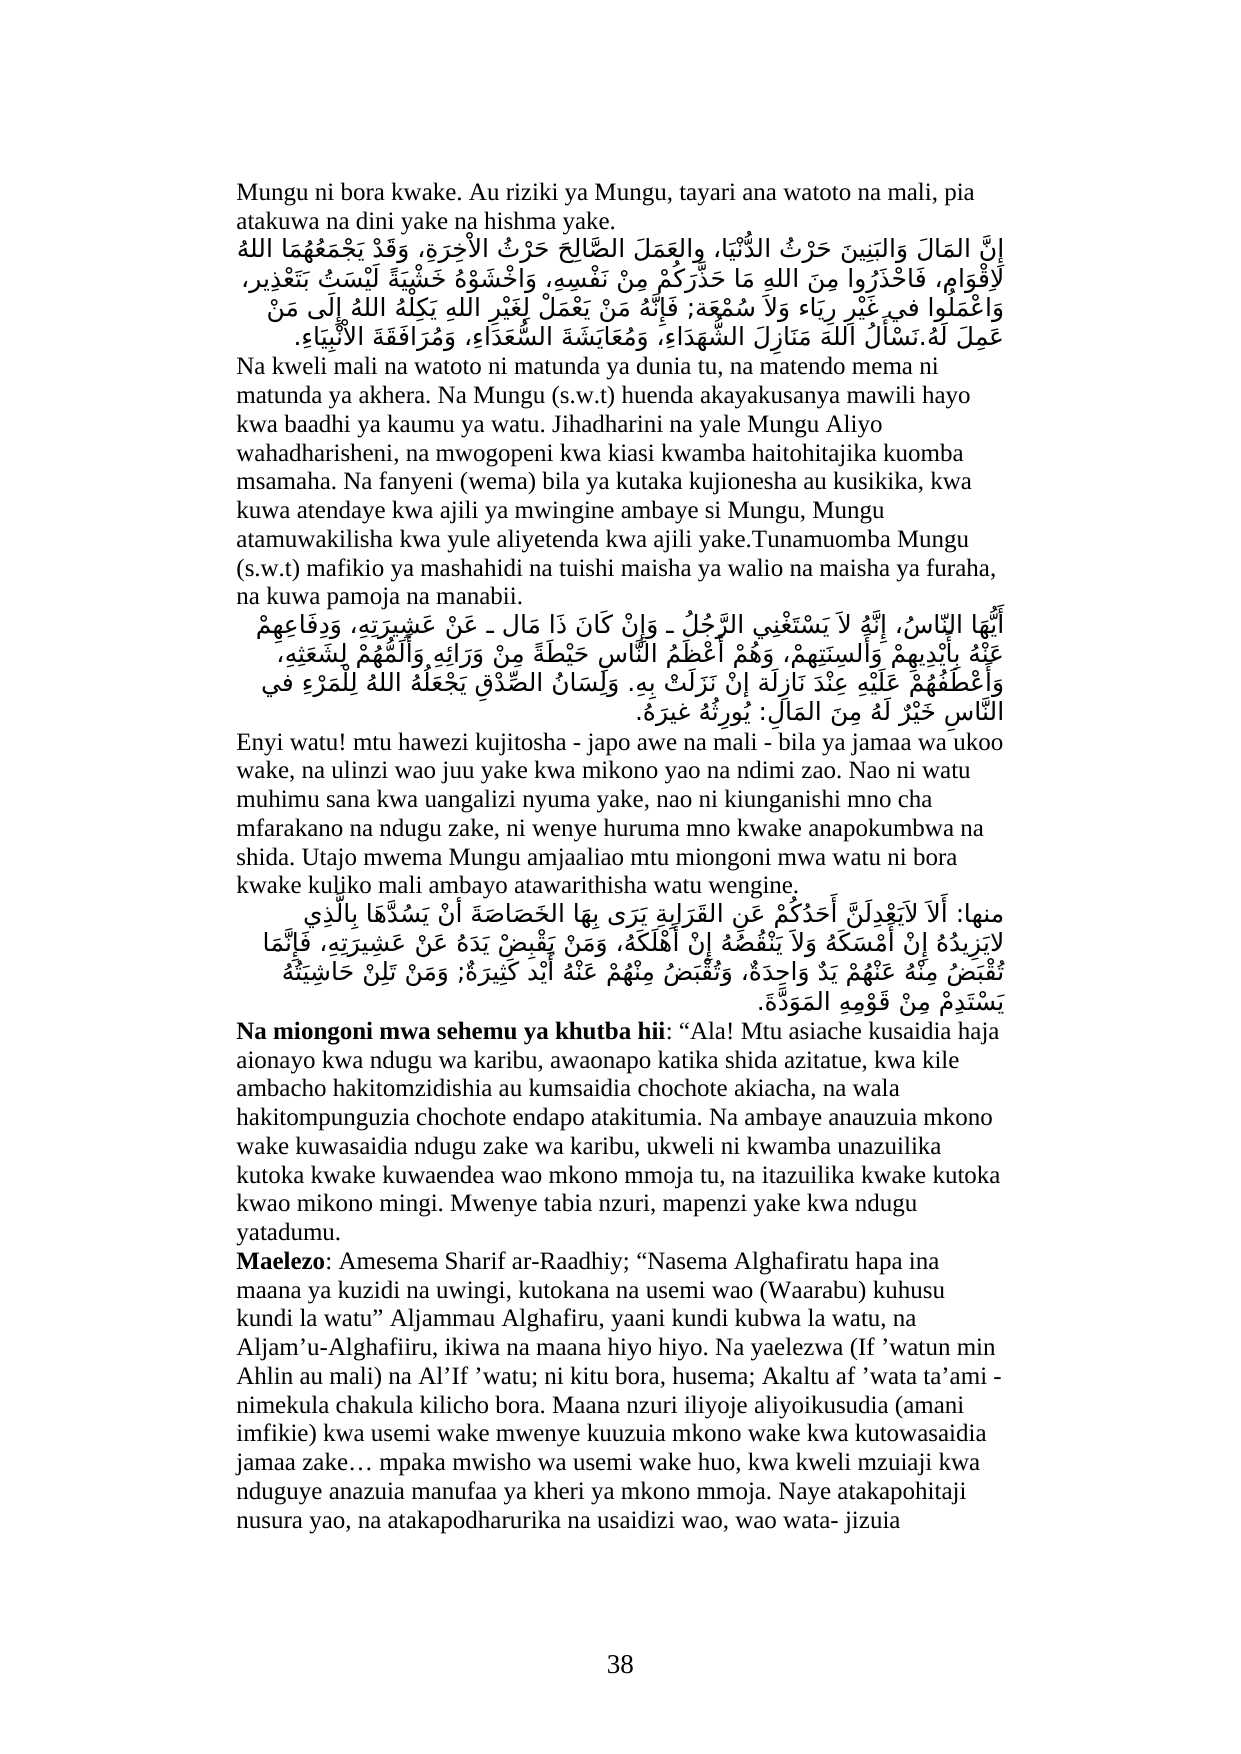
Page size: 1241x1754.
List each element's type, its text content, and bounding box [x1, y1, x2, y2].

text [236, 1246, 1004, 1533]
text Na miongoni mwa sehemu ya khutba hii: “Ala! Mtu asiache kusaidia haja aionayo kwa ndugu wa karibu, awaonapo katika shida azitatue, kwa kile ambacho hakitomzidishia au kumsaidia chochote akiacha, na wala hakitompunguzia chochote endapo atakitumia. Na ambaye anauzuia mkono wake kuwasaidia ndugu zake wa karibu, ukweli ni kwamba unazuilika kutoka kwake kuwaendea wao mkono mmoja tu, na itazuilika kwake kutoka kwao mikono mingi. Mwenye tabia nzuri, mapenzi yake kwa ndugu yatadumu. [236, 1016, 1004, 1246]
text أَيُّهَا النّاسُ، إِنَّهُ لاَ يَسْتَغْنِي الرَّجُلُ ـ وَإِنْ كَانَ ذَا مَال ـ عَنْ عَشِيرَتِهِ، وَدِفَاعِهِمْ عَنْهُ بِأَيْدِيهِمْ وَأَلسِنَتِهمْ، وَهُمْ أَعْظَمُ النَّاسِ حَيْطَةً مِنْ وَرَائِهِ وَأَلَمُّهُمْ لِشَعَثِهِ، وَأَعْطَفُهُمْ عَلَيْهِ عِنْدَ نَازِلَة إنْ نَزَلَتْ بِهِ. وَلِسَانُ الصِّدْقِ يَجْعَلُهُ اللهُ لِلْمَرْءِ في النَّاسِ خَيْرٌ لَهُ مِنَ المَالِ: يُورِثُهُ غيرَهُ. [236, 610, 1004, 727]
text Enyi watu! mtu hawezi kujitosha - japo awe na mali - bila ya jamaa wa ukoo wake, na ulinzi wao juu yake kwa mikono yao na ndimi zao. Nao ni watu muhimu sana kwa uangalizi nyuma yake, nao ni kiunganishi mno cha mfarakano na ndugu zake, ni wenye huruma mno kwake anapokumbwa na shida. Utajo mwema Mungu amjaaliao mtu miongoni mwa watu ni bora kwake kuliko mali ambayo atawarithisha watu wengine. [236, 727, 1004, 899]
text Na kweli mali na watoto ni matunda ya dunia tu, na matendo mema ni matunda ya akhera. Na Mungu (s.w.t) huenda akayakusanya mawili hayo kwa baadhi ya kaumu ya watu. Jihadharini na yale Mungu Aliyo wahadharisheni, na mwogopeni kwa kiasi kwamba haitohitajika kuomba msamaha. Na fanyeni (wema) bila ya kutaka kujionesha au kusikika, kwa kuwa atendaye kwa ajili ya mwingine ambaye si Mungu, Mungu atamuwakilisha kwa yule aliyetenda kwa ajili yake.Tunamuomba Mungu (s.w.t) mafikio ya mashahidi na tuishi maisha ya walio na maisha ya furaha, na kuwa pamoja na manabii. [236, 351, 1004, 610]
text منها: أَلاَ لاَيَعْدِلَنَّ أَحَدُكُمْ عَنِ القَرَابِةِ يَرَى بِهَا الخَصَاصَةَ أنْ يَسُدَّهَا بِالَّذِي لايَزِيدُهُ إِنْ أَمْسَكَهُ وَلاَ يَنْقُصُهُ إِنْ أَهْلَكَهُ، وَمَنْ يَقْبِضْ يَدَهُ عَنْ عَشِيرَتِهِ، فَإِنَّمَا تُقْبَضُ مِنْهُ عَنْهُمْ يَدٌ وَاحِدَةٌ، وَتُقْبَضُ مِنْهُمْ عَنْهُ أَيْد كَثِيرَةٌ; وَمَنْ تَلِنْ حَاشِيَتُهُ يَسْتَدِمْ مِنْ قَوْمِهِ المَوَدَّةَ. [236, 899, 1004, 1016]
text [236, 177, 1004, 235]
text إِنَّ المَالَ وَالبَنِينَ حَرْثُ الدُّنْيَا، والعَمَلَ الصَّالِحَ حَرْثُ الاْخِرَةِ، وَقَدْ يَجْمَعُهُمَا اللهُ لاِقْوَام، فَاحْذَرُوا مِنَ اللهِ مَا حَذَّرَكُمْ مِنْ نَفْسِهِ، وَاخْشَوْهُ خَشْيَةً لَيْسَتُ بَتَعْذِير، وَاعْمَلُوا في غَيْرِ رِيَاء وَلاَ سُمْعَة; فَإِنَّهُ مَنْ يَعْمَلْ لِغَيْرِ اللهِ يَكِلْهُ اللهُ إِلَى مَنْ عَمِلَ لَهُ.نَسْأَلُ اللهَ مَنَازِلَ الشُّهَدَاءِ، وَمُعَايَشَةَ السُّعَدَاءِ، وَمُرَافَقَةَ الاْنْبِيَاءِ. [236, 235, 1004, 351]
